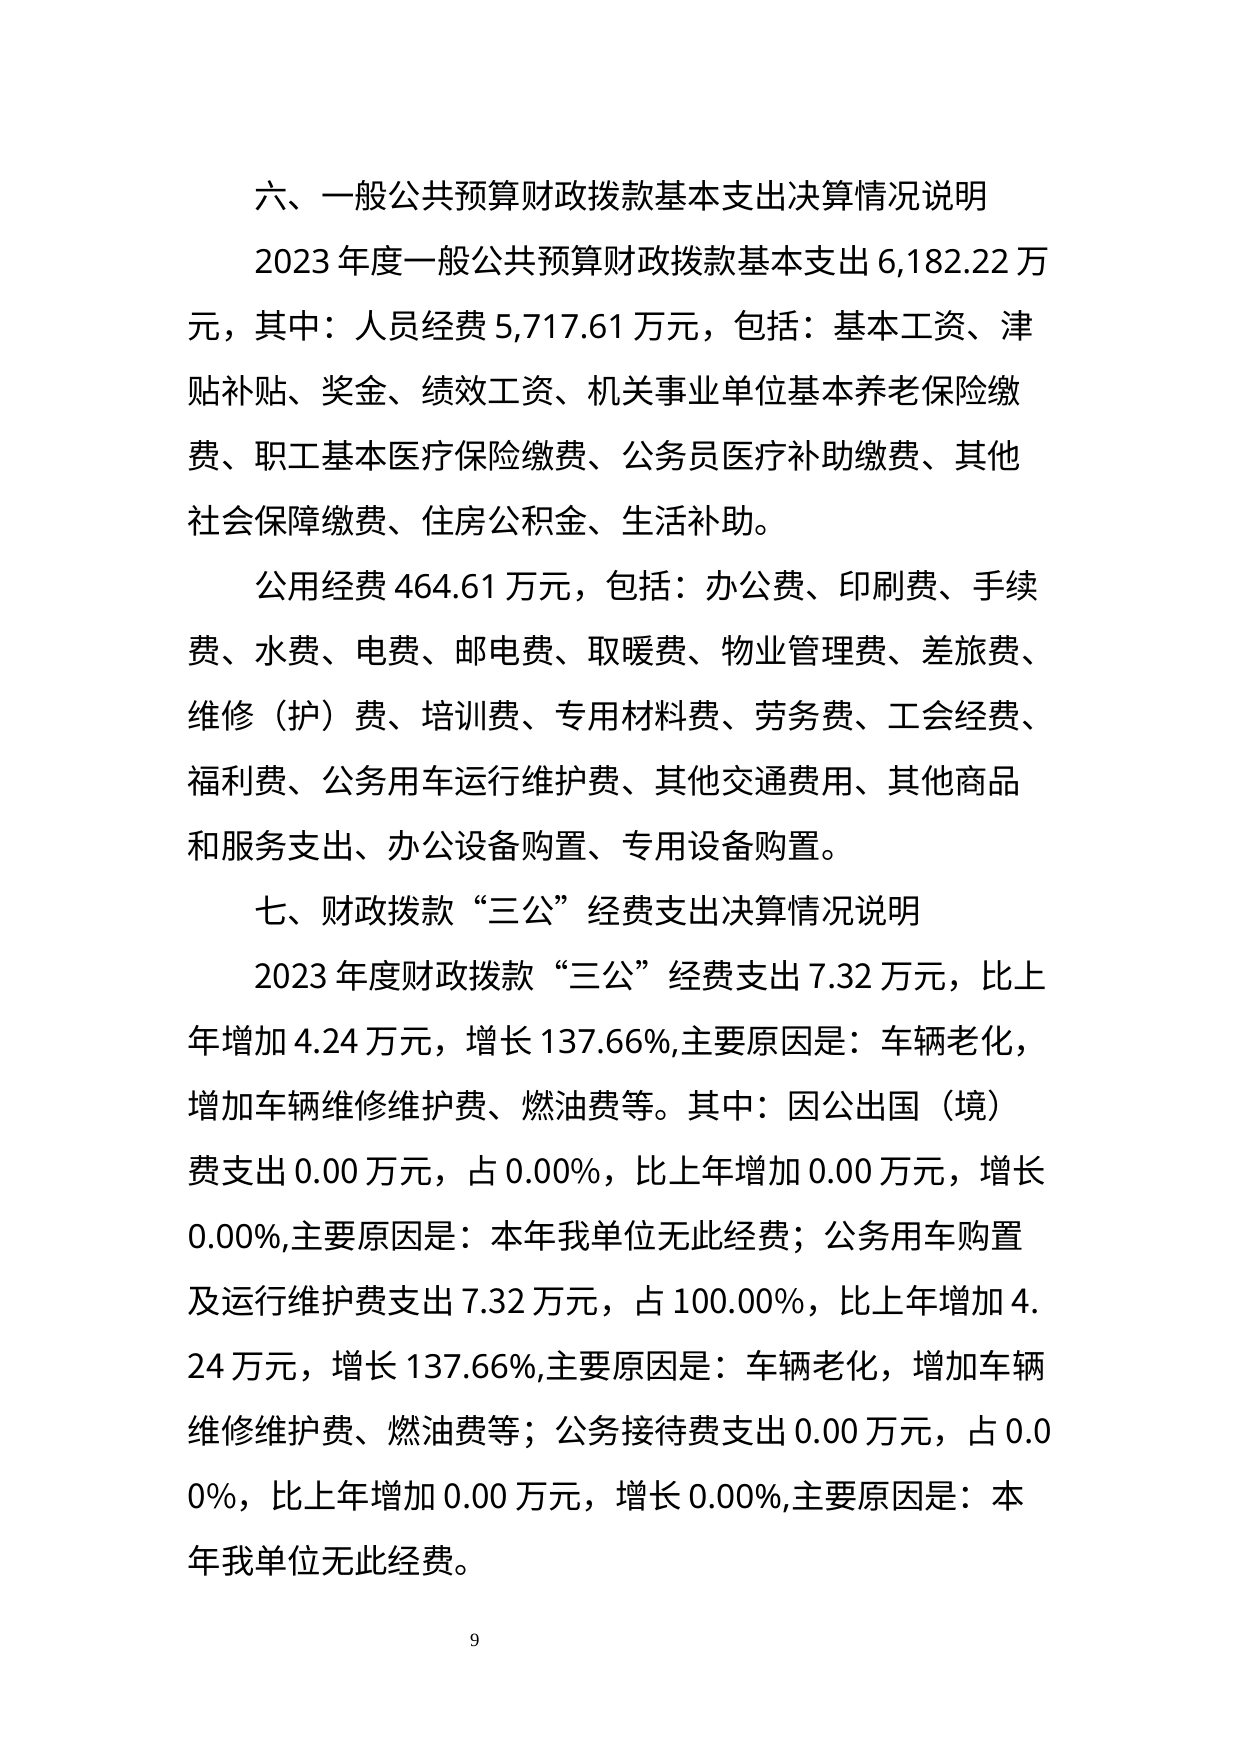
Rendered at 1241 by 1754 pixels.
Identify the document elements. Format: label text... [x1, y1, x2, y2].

text 公用经费464.61万元，包括：办公费、印刷费、手续费、水费、电费、邮电费、取暖费、物业管理费、差旅费、维修（护）费、培训费、专用材料费、劳务费、工会经费、福利费、公务用车运行维护费、其他交通费用、其他商品和服务支出、办公设备购置、专用设备购置。 [187, 552, 1053, 877]
text 2023年度财政拨款“三公”经费支出7.32万元，比上年增加4.24万元，增长137.66%,主要原因是：车辆老化，增加车辆维修维护费、燃油费等。其中：因公出国（境）费支出0.00万元，占0.00%，比上年增加0.00万元，增长0.00%,主要原因是：本年我单位无此经费；公务用车购置及运行维护费支出7.32万元，占100.00%，比上年增加4.24万元，增长137.66%,主要原因是：车辆老化，增加车辆维修维护费、燃油费等；公务接待费支出0.00万元，占0.00%，比上年增加0.00万元，增长0.00%,主要原因是：本年我单位无此经费。 [187, 942, 1053, 1592]
text 七、财政拨款“三公”经费支出决算情况说明 [187, 877, 1053, 942]
text 2023年度一般公共预算财政拨款基本支出6,182.22万元，其中：人员经费5,717.61万元，包括：基本工资、津贴补贴、奖金、绩效工资、机关事业单位基本养老保险缴费、职工基本医疗保险缴费、公务员医疗补助缴费、其他社会保障缴费、住房公积金、生活补助。 [187, 227, 1053, 552]
text 六、一般公共预算财政拨款基本支出决算情况说明 [187, 162, 1053, 227]
